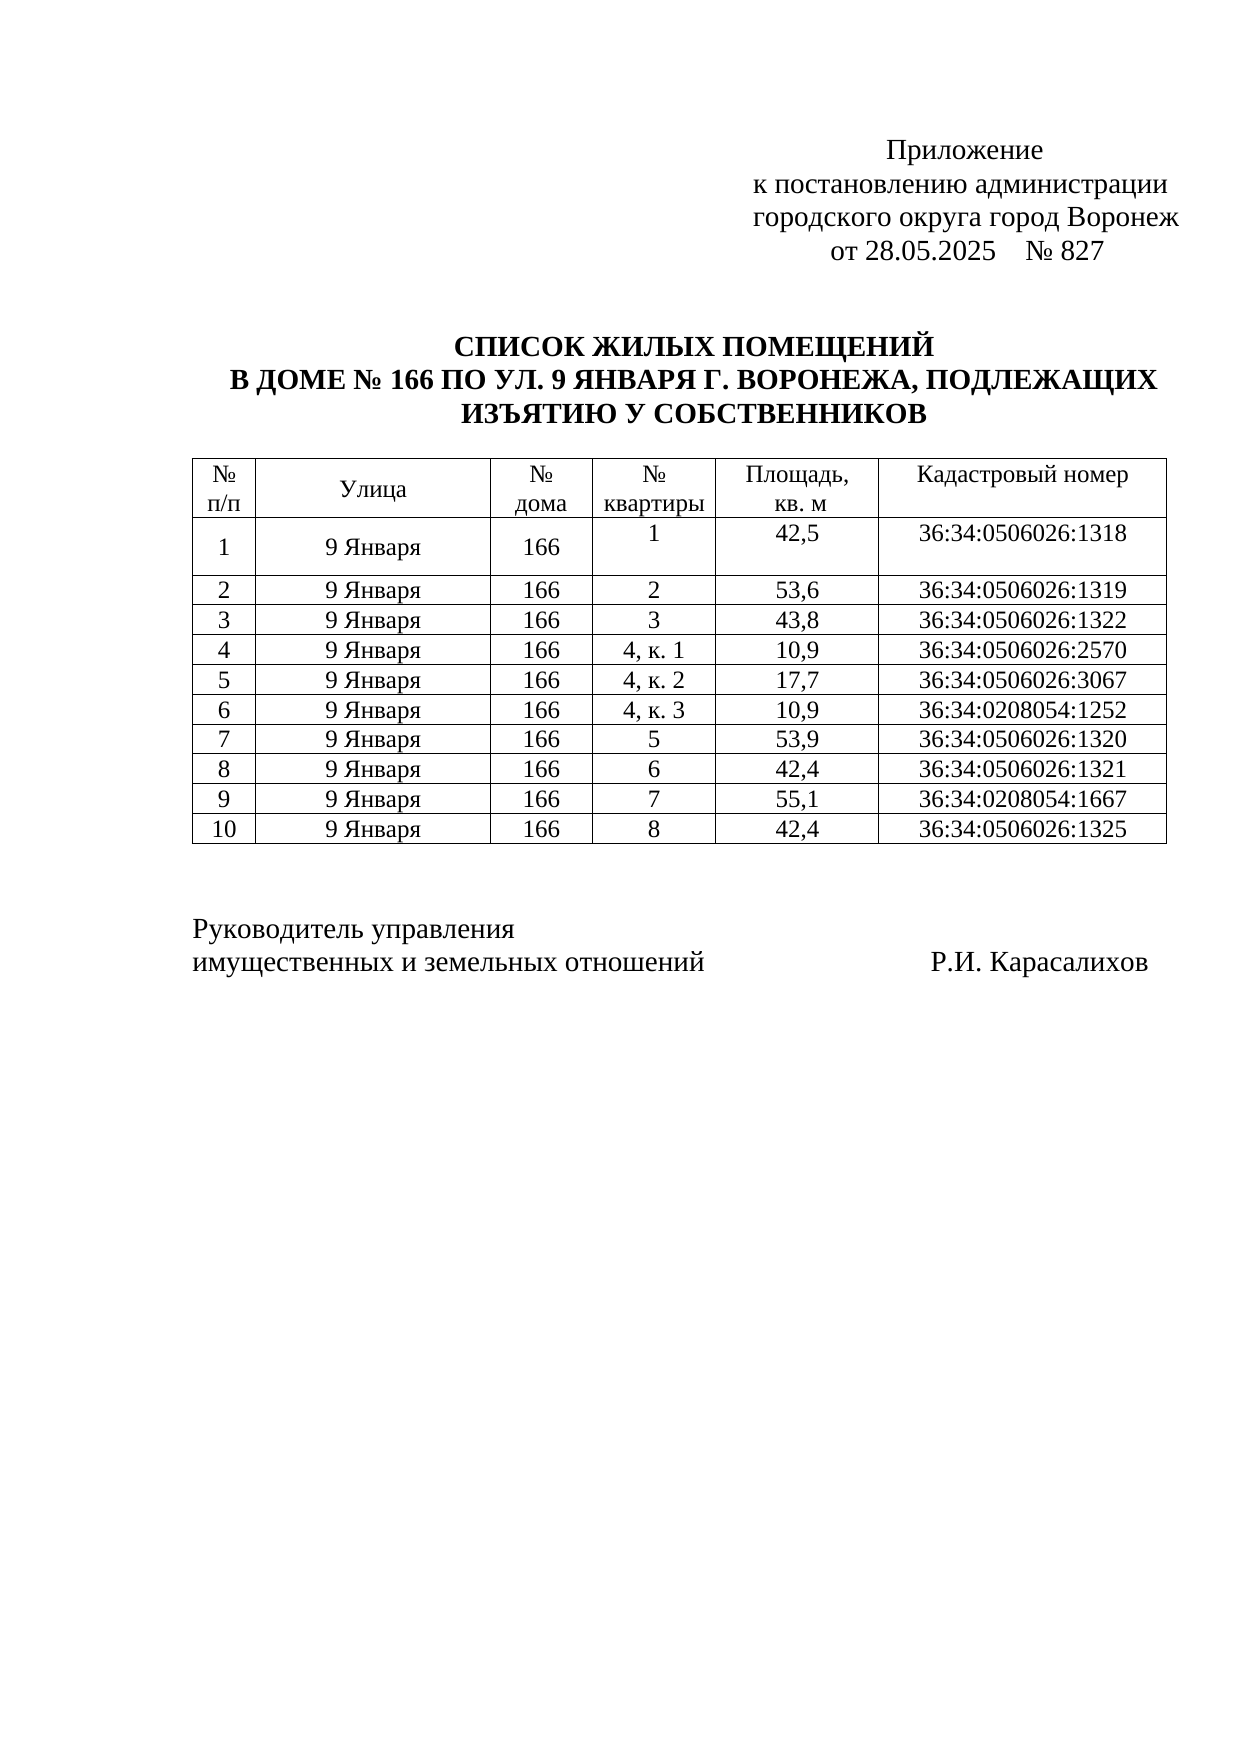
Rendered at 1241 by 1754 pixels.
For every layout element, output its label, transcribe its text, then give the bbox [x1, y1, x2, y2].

table_cell 9 Января [256, 635, 490, 664]
table_header № п/п [193, 459, 255, 517]
text к постановлению администрации [664, 166, 1181, 199]
text городского округа город Воронеж [606, 199, 1181, 233]
table_cell 2 [593, 576, 715, 604]
table_header № дома [491, 459, 592, 517]
table_cell 9 Января [256, 725, 490, 753]
table_cell 42,5 [716, 518, 878, 574]
table_cell 1 [593, 518, 715, 574]
table_cell 36:34:0208054:1667 [879, 784, 1166, 813]
table_cell 36:34:0506026:2570 [879, 635, 1166, 664]
table_cell 6 [593, 754, 715, 783]
table_cell 7 [193, 725, 255, 753]
table_cell 166 [491, 665, 592, 694]
text СПИСОК ЖИЛЫХ ПОМЕЩЕНИЙ [207, 329, 1181, 362]
table_cell 166 [491, 814, 592, 843]
table_cell 53,9 [716, 725, 878, 753]
table_cell 36:34:0208054:1252 [879, 695, 1166, 723]
table_cell 36:34:0506026:1325 [879, 814, 1166, 843]
table_cell 166 [491, 725, 592, 753]
table_cell 9 Января [256, 605, 490, 634]
table_cell 36:34:0506026:1320 [879, 725, 1166, 753]
table_header Площадь, кв. м [716, 459, 878, 517]
table_cell 9 Января [256, 814, 490, 843]
table_cell 10,9 [716, 695, 878, 723]
table_cell 166 [491, 518, 592, 574]
table_cell 7 [593, 784, 715, 813]
table_cell 55,1 [716, 784, 878, 813]
table_cell 3 [593, 605, 715, 634]
table_cell 3 [193, 605, 255, 634]
table_cell 166 [491, 784, 592, 813]
table_cell 36:34:0506026:3067 [879, 665, 1166, 694]
text Руководитель управления [192, 911, 1181, 944]
table_cell 1 [193, 518, 255, 574]
text от 28.05.2025 № 827 [753, 233, 1181, 267]
table_cell 9 Января [256, 784, 490, 813]
text имущественных и земельных отношений Р.И. Карасалихов [192, 944, 1181, 978]
table_cell 8 [593, 814, 715, 843]
table_cell 166 [491, 576, 592, 604]
table_cell 42,4 [716, 814, 878, 843]
table_cell 5 [193, 665, 255, 694]
table_cell 9 [193, 784, 255, 813]
table_header Кадастровый номер [879, 459, 1166, 517]
table_cell 8 [193, 754, 255, 783]
table_cell 9 Января [256, 754, 490, 783]
text Приложение [768, 132, 1181, 166]
text В ДОМЕ № 166 ПО УЛ. 9 ЯНВАРЯ Г. ВОРОНЕЖА, ПОДЛЕЖАЩИХ ИЗЪЯТИЮ У СОБСТВЕННИКОВ [207, 362, 1181, 429]
table_cell 166 [491, 695, 592, 723]
table_header № квартиры [593, 459, 715, 517]
table_cell 42,4 [716, 754, 878, 783]
table_cell 166 [491, 754, 592, 783]
table_cell 17,7 [716, 665, 878, 694]
table_cell 9 Января [256, 695, 490, 723]
table_cell 2 [193, 576, 255, 604]
table_cell 4, к. 1 [593, 635, 715, 664]
table_cell 36:34:0506026:1319 [879, 576, 1166, 604]
table_cell 4 [193, 635, 255, 664]
table_cell 36:34:0506026:1321 [879, 754, 1166, 783]
table_cell 9 Января [256, 665, 490, 694]
table_cell 4, к. 2 [593, 665, 715, 694]
table_header Улица [256, 459, 490, 517]
table_cell 4, к. 3 [593, 695, 715, 723]
table_cell 9 Января [256, 576, 490, 604]
table_cell 36:34:0506026:1322 [879, 605, 1166, 634]
table_cell 10 [193, 814, 255, 843]
table_cell 9 Января [256, 518, 490, 574]
table_cell 10,9 [716, 635, 878, 664]
table_cell 166 [491, 635, 592, 664]
table_cell 43,8 [716, 605, 878, 634]
table_cell 53,6 [716, 576, 878, 604]
table_cell 166 [491, 605, 592, 634]
table_cell 6 [193, 695, 255, 723]
table_cell 5 [593, 725, 715, 753]
table_cell 36:34:0506026:1318 [879, 518, 1166, 574]
